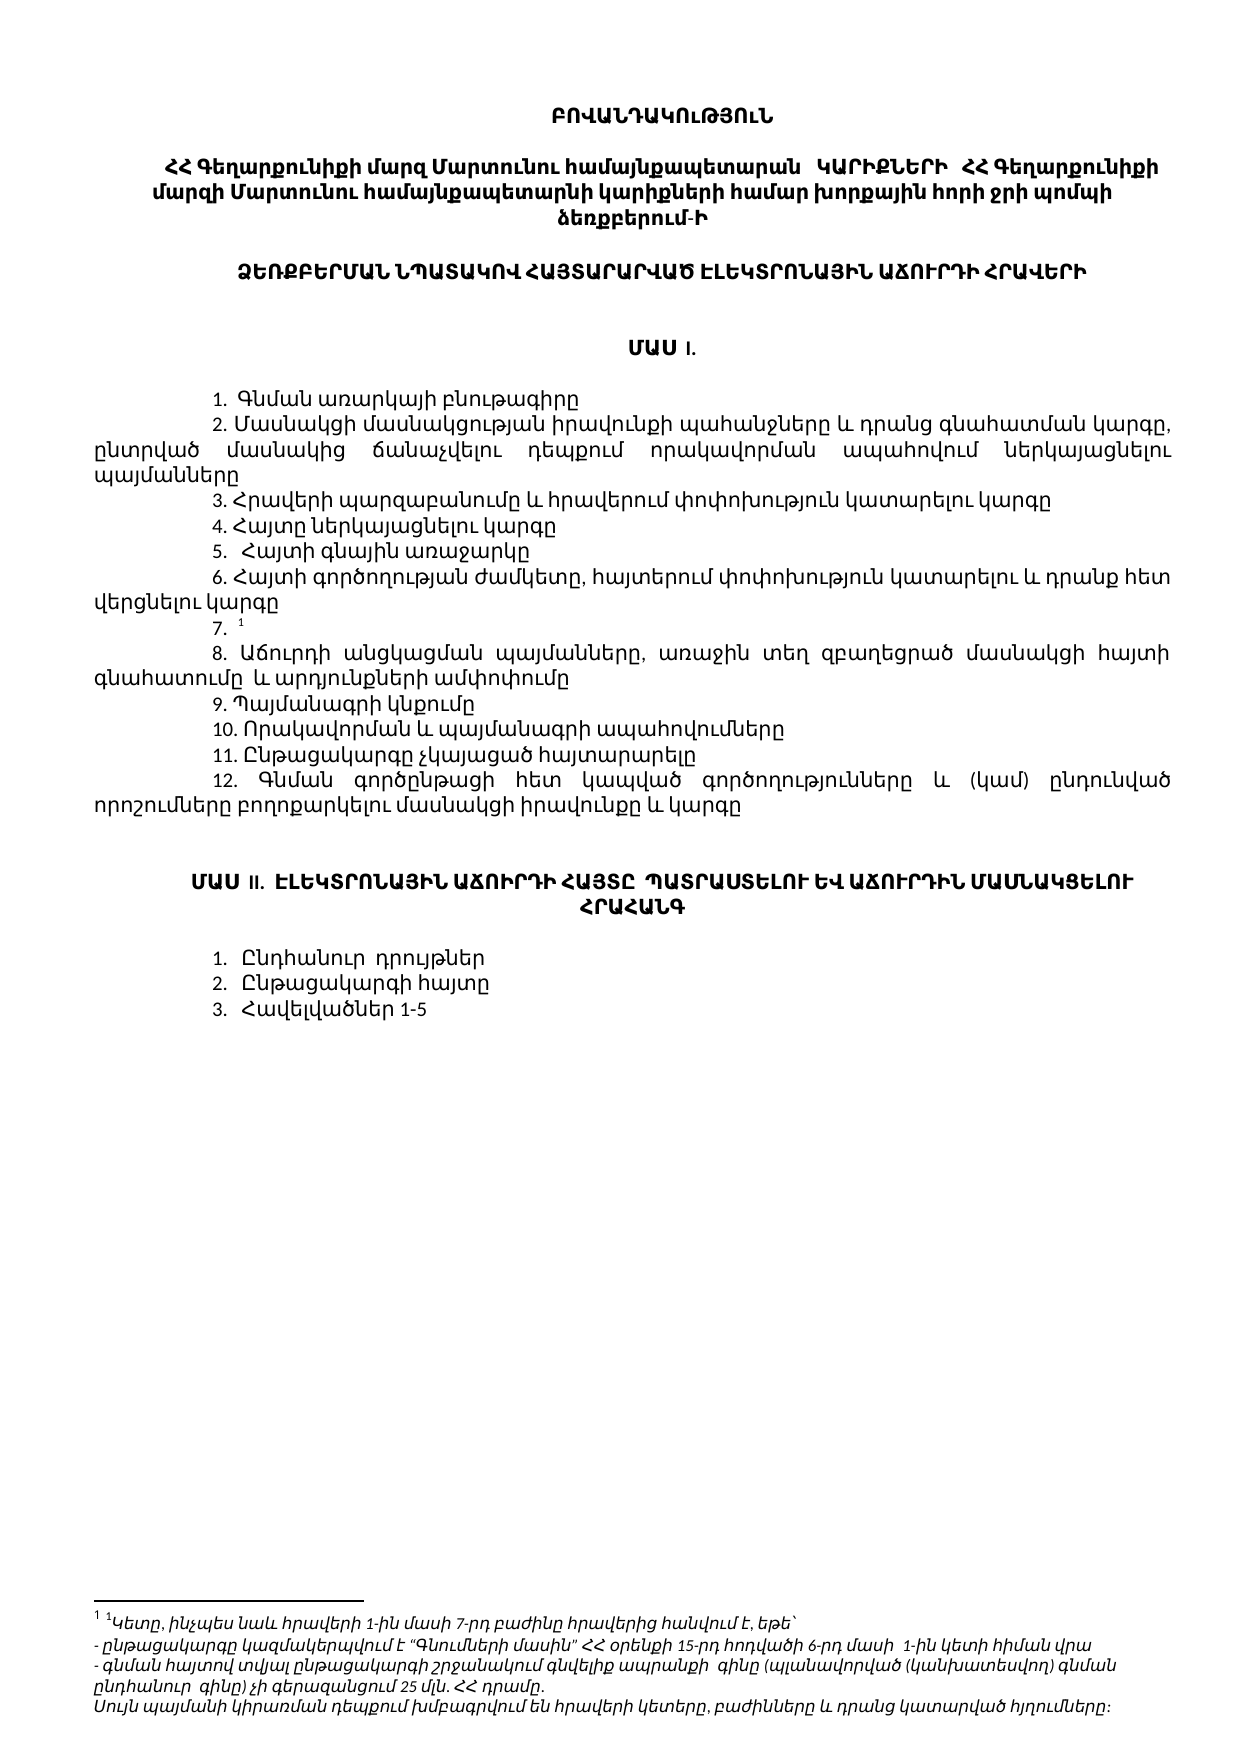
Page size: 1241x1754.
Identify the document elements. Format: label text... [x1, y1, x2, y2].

text ԲՈՎԱՆԴԱԿՈւԹՅՈւՆ [94, 103, 1171, 128]
text 3. Հրավերի պարզաբանումը և հրավերում փոփոխություն կատարելու կարգը [94, 488, 1171, 513]
text 1. Ընդհանուր դրույթներ [94, 945, 1171, 971]
text 9. Պայմանագրի կնքումը [94, 691, 1171, 716]
text 7. 1 [94, 615, 1171, 640]
text 2. Մասնակցի մասնակցության իրավունքի պահանջները և դրանց գնահատման կարգը, ընտրված մասնակից ճանաչվելու դեպքում որակավորման ապահովում ներկայացնելու պայմանները [94, 411, 1171, 488]
text 3. Հավելվածներ 1-5 [94, 996, 1171, 1021]
text ՄԱՍ II. ԷԼԵԿՏՐՈՆԱՅԻՆ ԱՃՈԻՐԴԻ ՀԱՅՏԸ ՊԱՏՐԱՍՏԵԼՈՒ ԵՎ ԱՃՈՒՐԴԻՆ ՄԱՍՆԱԿՑԵԼՈՒ ՀՐԱՀԱՆԳ [94, 869, 1171, 920]
text 1. Գնման առարկայի բնութագիրը [94, 386, 1171, 411]
text 8. Աճուրդի անցկացման պայմանները, առաջին տեղ զբաղեցրած մասնակցի հայտի գնահատումը և արդյունքների ամփոփումը [94, 640, 1171, 691]
text 4. Հայտը ներկայացնելու կարգը [94, 513, 1171, 538]
text 5. Հայտի գնային առաջարկը [94, 538, 1171, 564]
text ՁԵՌՔԲԵՐՄԱՆ ՆՊԱՏԱԿՈՎ ՀԱՅՏԱՐԱՐՎԱԾ ԷԼԵԿՏՐՈՆԱՅԻՆ ԱՃՈՒՐԴԻ ՀՐԱՎԵՐԻ [94, 259, 1171, 284]
text 2. Ընթացակարգի հայտը [94, 971, 1171, 996]
text 6. Հայտի գործողության ժամկետը, հայտերում փոփոխություն կատարելու և դրանք հետ վերցնելու կարգը [94, 564, 1171, 615]
text ՄԱՍ I. [94, 335, 1171, 361]
text ՀՀ Գեղարքունիքի մարզ Մարտունու համայնքապետարան ԿԱՐԻՔՆԵՐԻ ՀՀ Գեղարքունիքի մարզի Մարտունու համայնքապետարնի կարիքների համար խորքային հորի ջրի պոմպի ձեռքբերում-Ի [94, 154, 1171, 230]
text 11. Ընթացակարգը չկայացած հայտարարելը [94, 742, 1171, 767]
text 12. Գնման գործընթացի հետ կապված գործողությունները և (կամ) ընդունված որոշումները բողոքարկելու մասնակցի իրավունքը և կարգը [94, 767, 1171, 818]
text 10. Որակավորման և պայմանագրի ապահովումները [94, 716, 1171, 742]
